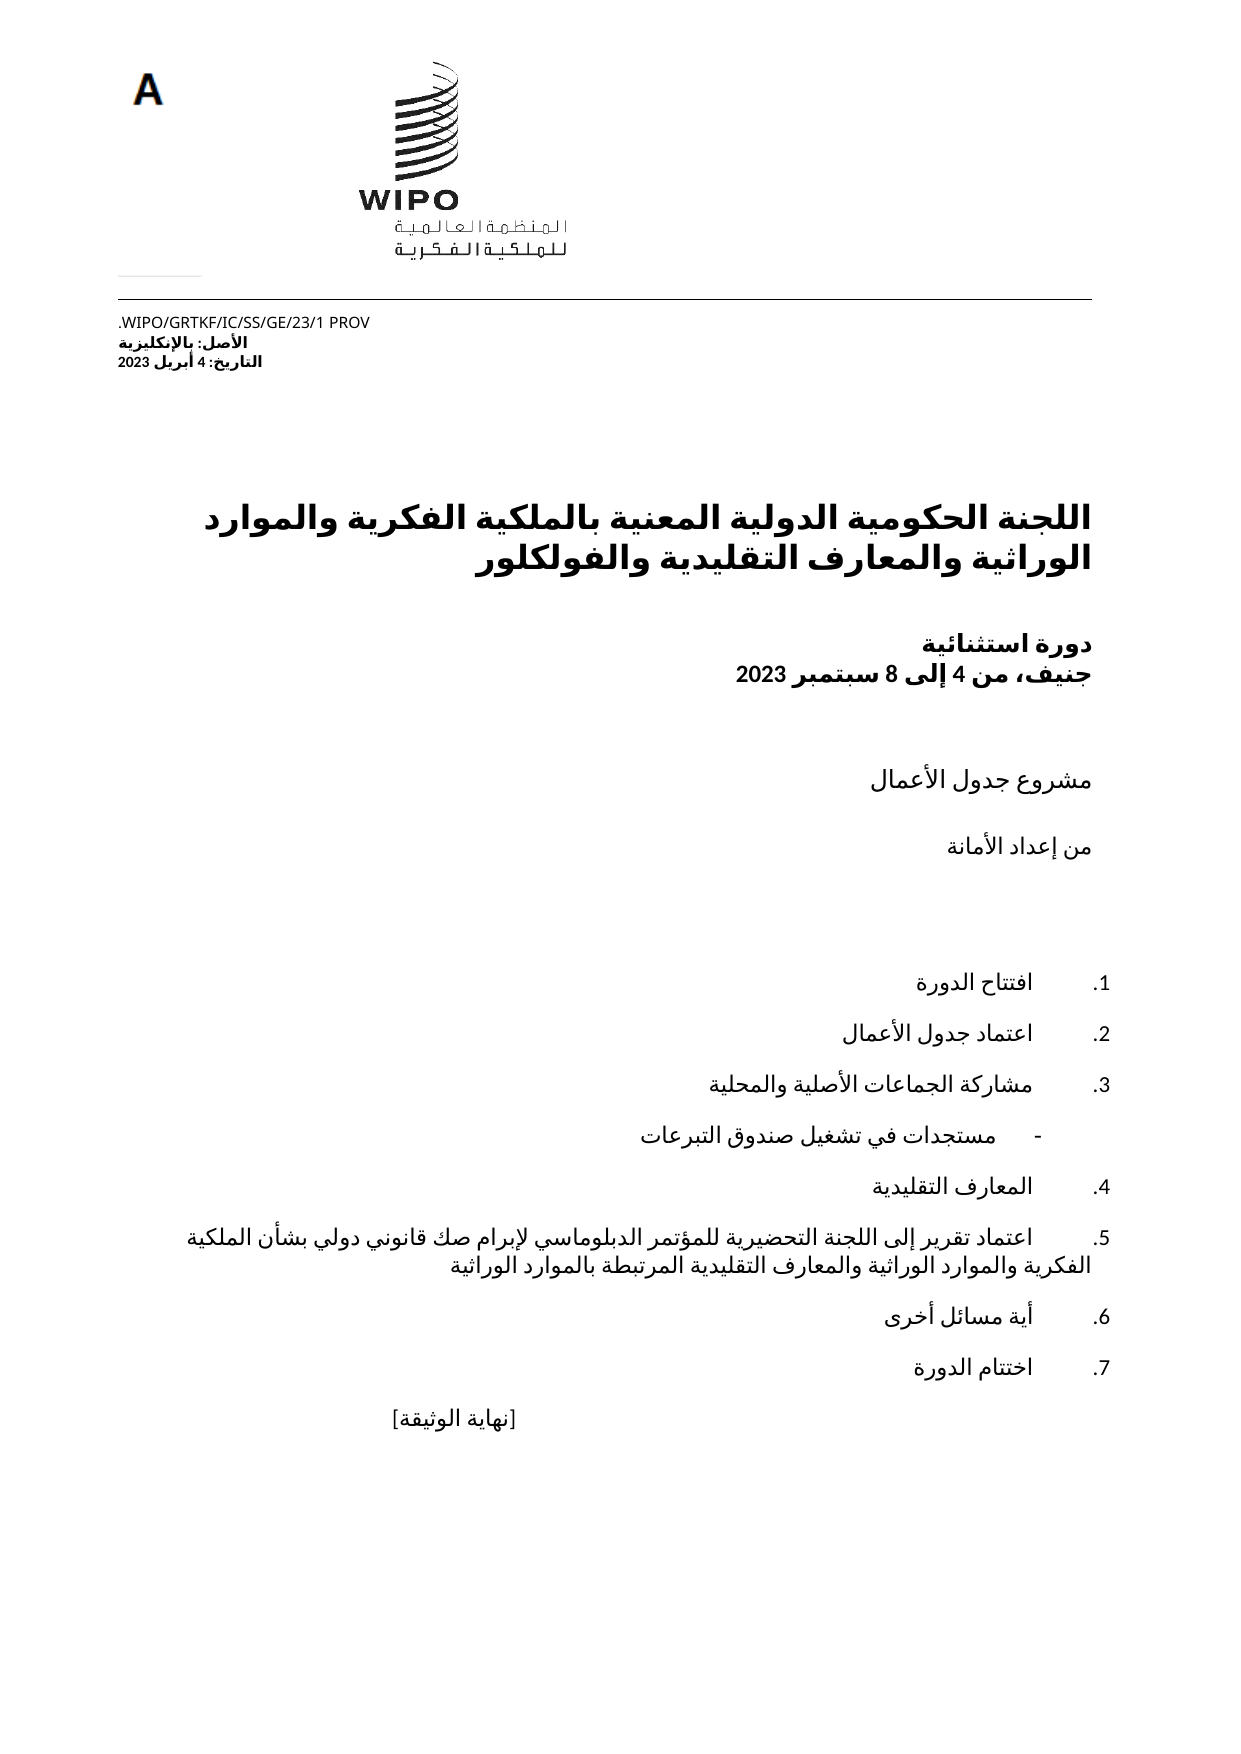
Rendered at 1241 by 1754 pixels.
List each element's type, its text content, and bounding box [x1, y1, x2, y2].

picture [356, 58, 574, 267]
text دورة استثنائية [118, 628, 1092, 659]
list مستجدات في تشغيل صندوق التبرعات [118, 1121, 1034, 1149]
list المعارف التقليدية [118, 1172, 1092, 1200]
list اختتام الدورة [118, 1353, 1092, 1381]
text اعتماد تقرير إلى اللجنة التحضيرية للمؤتمر الدبلوماسي لإبرام صك قانوني دولي بشأن الملكية الفكرية والموارد الوراثية والمعارف التقليدية المرتبطة بالموارد الوراثية [118, 1223, 1092, 1279]
text WIPO/GRTKF/IC/SS/GE/23/1 Prov. [118, 312, 1092, 333]
list افتتاح الدورة [118, 968, 1092, 997]
list مشاركة الجماعات الأصلية والمحلية [118, 1070, 1092, 1098]
text الأصل: بالإنكليزية [118, 333, 1092, 353]
picture [118, 58, 203, 278]
text [نهاية الوثيقة] [118, 1404, 516, 1432]
list أية مسائل أخرى [118, 1302, 1092, 1330]
list اعتماد جدول الأعمال [118, 1019, 1092, 1047]
text التاريخ: 4 أبريل 2023 [118, 353, 1092, 372]
text مشروع جدول الأعمال [118, 764, 1092, 795]
text من إعداد الأمانة [118, 832, 1092, 860]
subtitle اللجنة الحكومية الدولية المعنية بالملكية الفكرية والموارد الوراثية والمعارف التقليدية والفولكلور [118, 497, 1092, 578]
text جنيف، من 4 إلى 8 سبتمبر 2023 [118, 659, 1092, 689]
